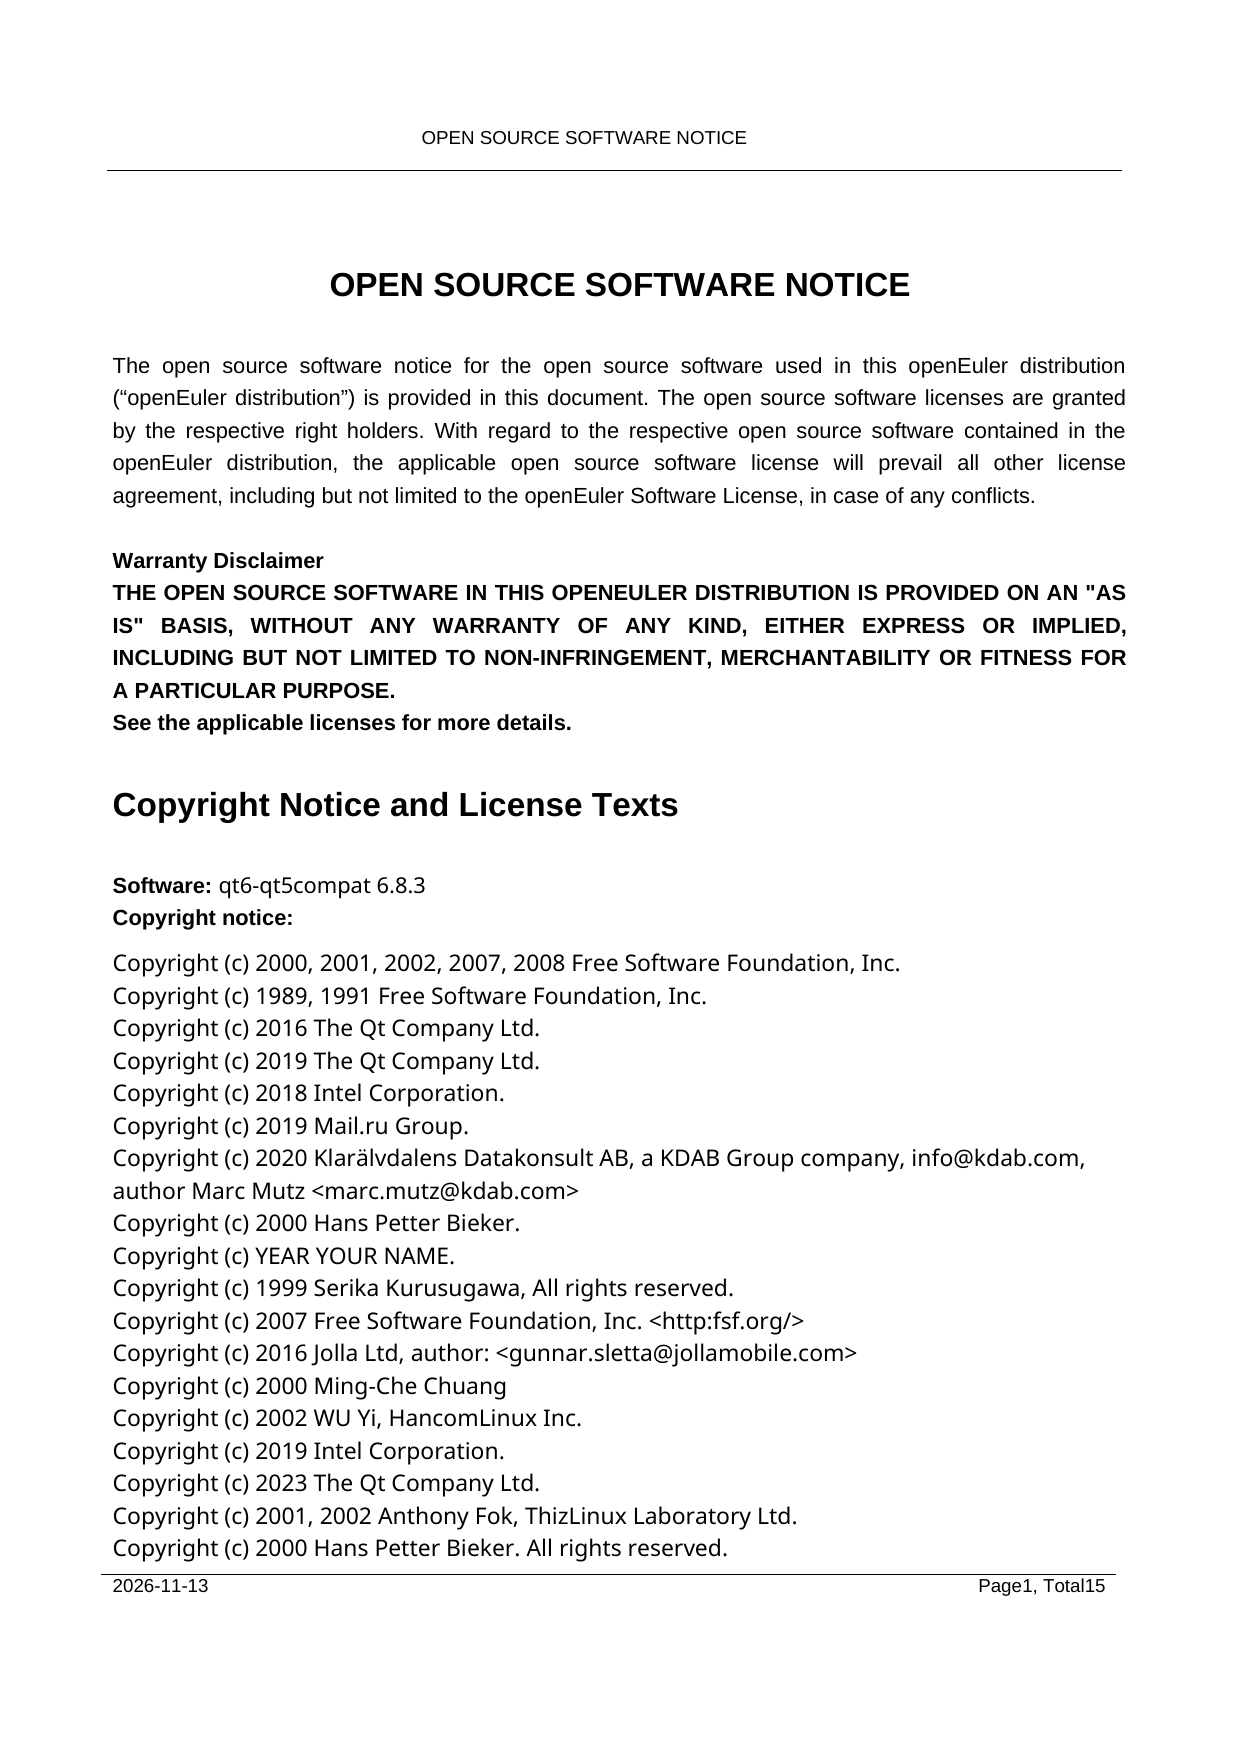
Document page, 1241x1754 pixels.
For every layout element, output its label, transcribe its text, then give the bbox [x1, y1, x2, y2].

title Software: qt6-qt5compat 6.8.3 [112, 869, 1128, 901]
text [112, 947, 1128, 1564]
text The open source software notice for the open source software used in this openEuler distribution (“openEuler distribution”) is provided in this document. The open source software licenses are granted by the respective right holders. With regard to the respective open source software contained in the openEuler distribution, the applicable open source software license will prevail all other license agreement, including but not limited to the openEuler Software License, in case of any conflicts. [112, 349, 1128, 511]
text Copyright Notice and License Texts [112, 771, 1128, 836]
text Copyright notice: [112, 901, 1128, 934]
text THE OPEN SOURCE SOFTWARE IN THIS OPENEULER DISTRIBUTION IS PROVIDED ON AN "AS IS" BASIS, WITHOUT ANY WARRANTY OF ANY KIND, EITHER EXPRESS OR IMPLIED, INCLUDING BUT NOT LIMITED TO NON-INFRINGEMENT, MERCHANTABILITY OR FITNESS FOR A PARTICULAR PURPOSE. See the applicable licenses for more details. [112, 576, 1128, 739]
text Warranty Disclaimer [112, 544, 1128, 576]
text OPEN SOURCE SOFTWARE NOTICE [112, 251, 1128, 316]
